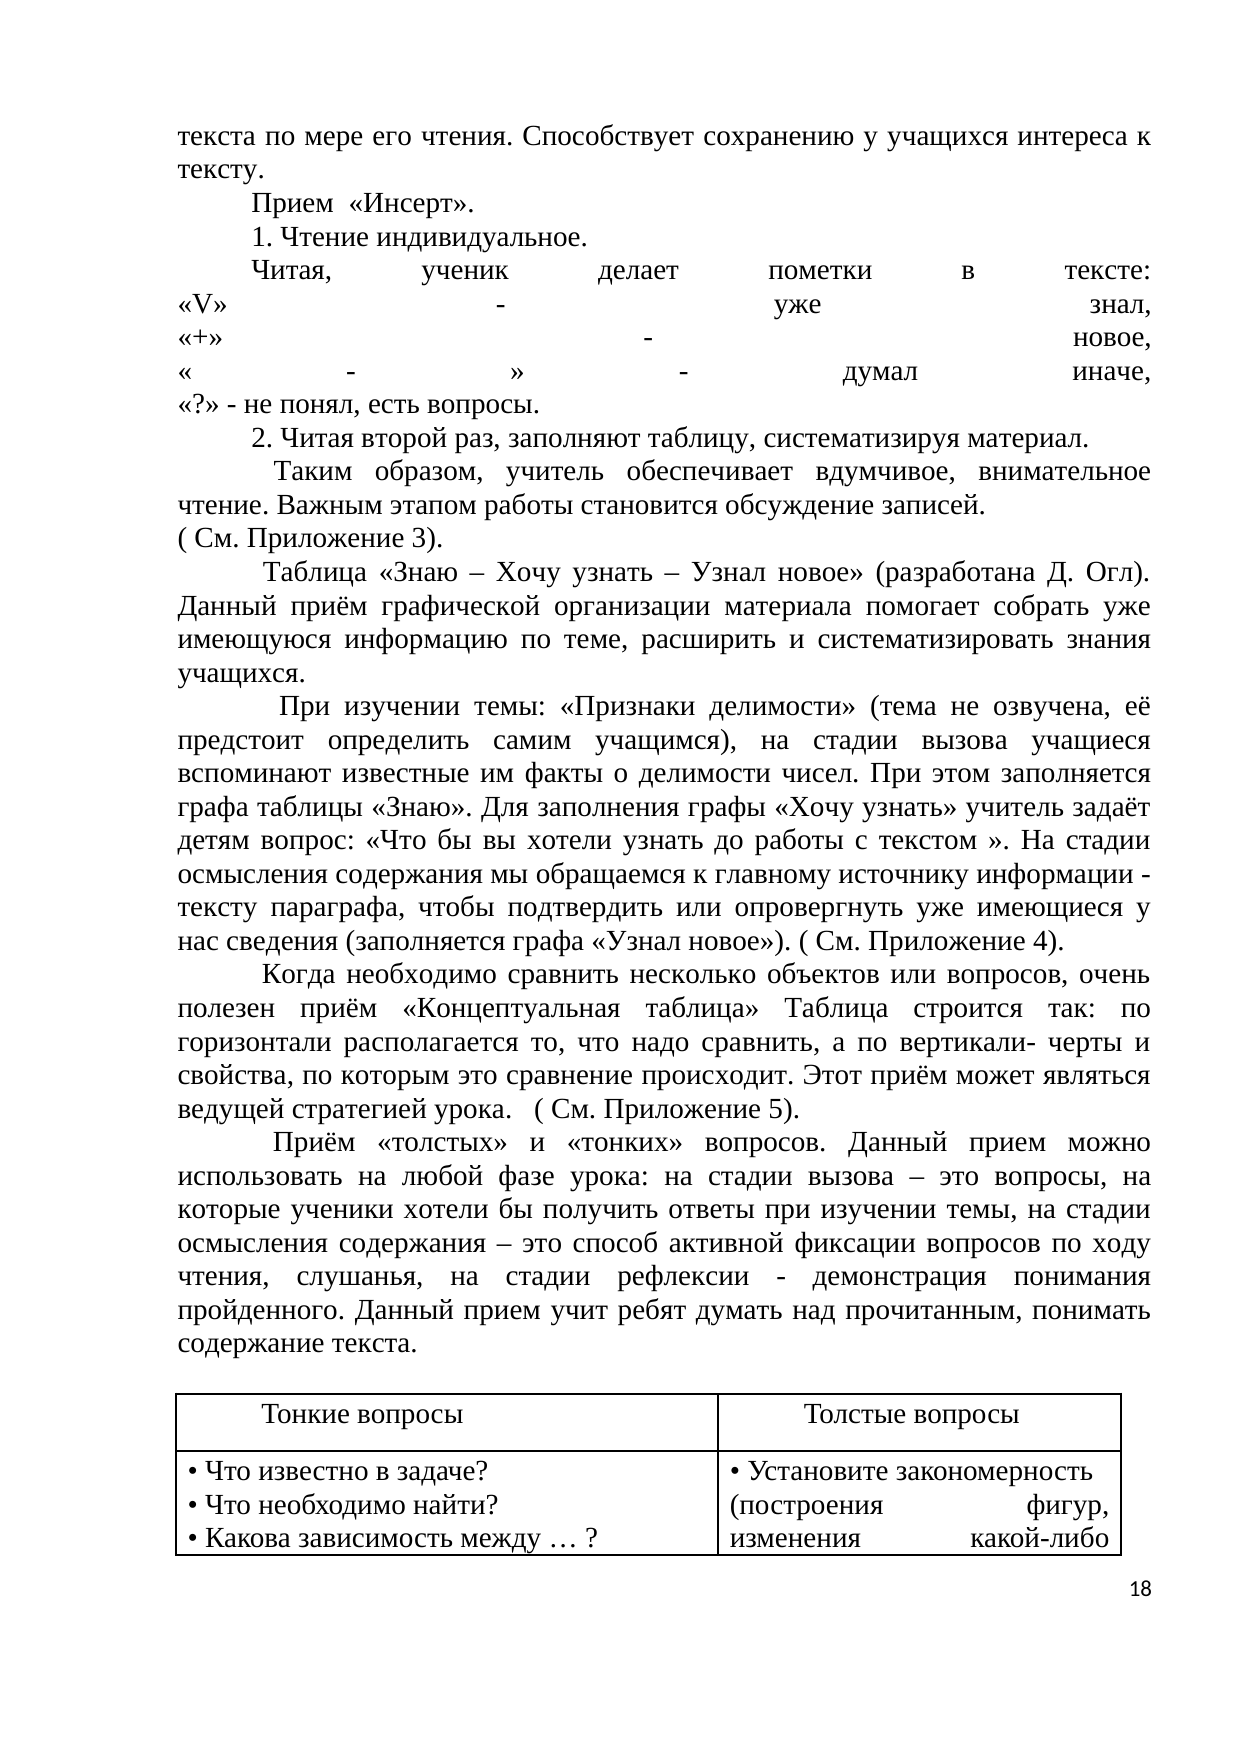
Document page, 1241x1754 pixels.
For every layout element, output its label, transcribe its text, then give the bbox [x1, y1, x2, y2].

list Прием «Инсерт». [177, 185, 1152, 219]
table_header Толстые вопросы [719, 1395, 1120, 1450]
list 1. Чтение индивидуальное. [177, 219, 1152, 252]
list Когда необходимо сравнить несколько объектов или вопросов, очень полезен приём «Концептуальная таблица» Таблица строится так: по горизонтали располагается то, что надо сравнить, а по вертикали- черты и свойства, по которым это сравнение происходит. Этот приём может являться ведущей стратегией урока. ( См. Приложение 5). [177, 957, 1152, 1124]
list Читая, ученик делает пометки в тексте: «V» - уже знал, «+» - новое, « - » - думал иначе, «?» - не понял, есть вопросы. [177, 252, 1152, 420]
table_header Тонкие вопросы [177, 1395, 717, 1450]
list Таким образом, учитель обеспечивает вдумчивое, внимательное чтение. Важным этапом работы становится обсуждение записей. [177, 453, 1152, 521]
list При изучении темы: «Признаки делимости» (тема не озвучена, её предстоит определить самим учащимся), на стадии вызова учащиеся вспоминают известные им факты о делимости чисел. При этом заполняется графа таблицы «Знаю». Для заполнения графы «Хочу узнать» учитель задаёт детям вопрос: «Что бы вы хотели узнать до работы с текстом ». На стадии осмысления содержания мы обращаемся к главному источнику информации - тексту параграфа, чтобы подтвердить или опровергнуть уже имеющиеся у нас сведения (заполняется графа «Узнал новое»). ( См. Приложение 4). [177, 688, 1152, 957]
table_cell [719, 1452, 1120, 1554]
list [177, 118, 1152, 185]
list 2. Читая второй раз, заполняют таблицу, систематизируя материал. [177, 420, 1152, 453]
text Приём «толстых» и «тонких» вопросов. Данный прием можно использовать на любой фазе урока: на стадии вызова – это вопросы, на которые ученики хотели бы получить ответы при изучении темы, на стадии осмысления содержания – это способ активной фиксации вопросов по ходу чтения, слушанья, на стадии рефлексии - демонстрация понимания пройденного. Данный прием учит ребят думать над прочитанным, понимать содержание текста. [177, 1124, 1152, 1359]
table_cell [177, 1452, 717, 1554]
list Таблица «Знаю – Хочу узнать – Узнал новое» (разработана Д. Огл). Данный приём графической организации материала помогает собрать уже имеющуюся информацию по теме, расширить и систематизировать знания учащихся. [177, 554, 1152, 688]
list ( См. Приложение 3). [177, 521, 1152, 554]
